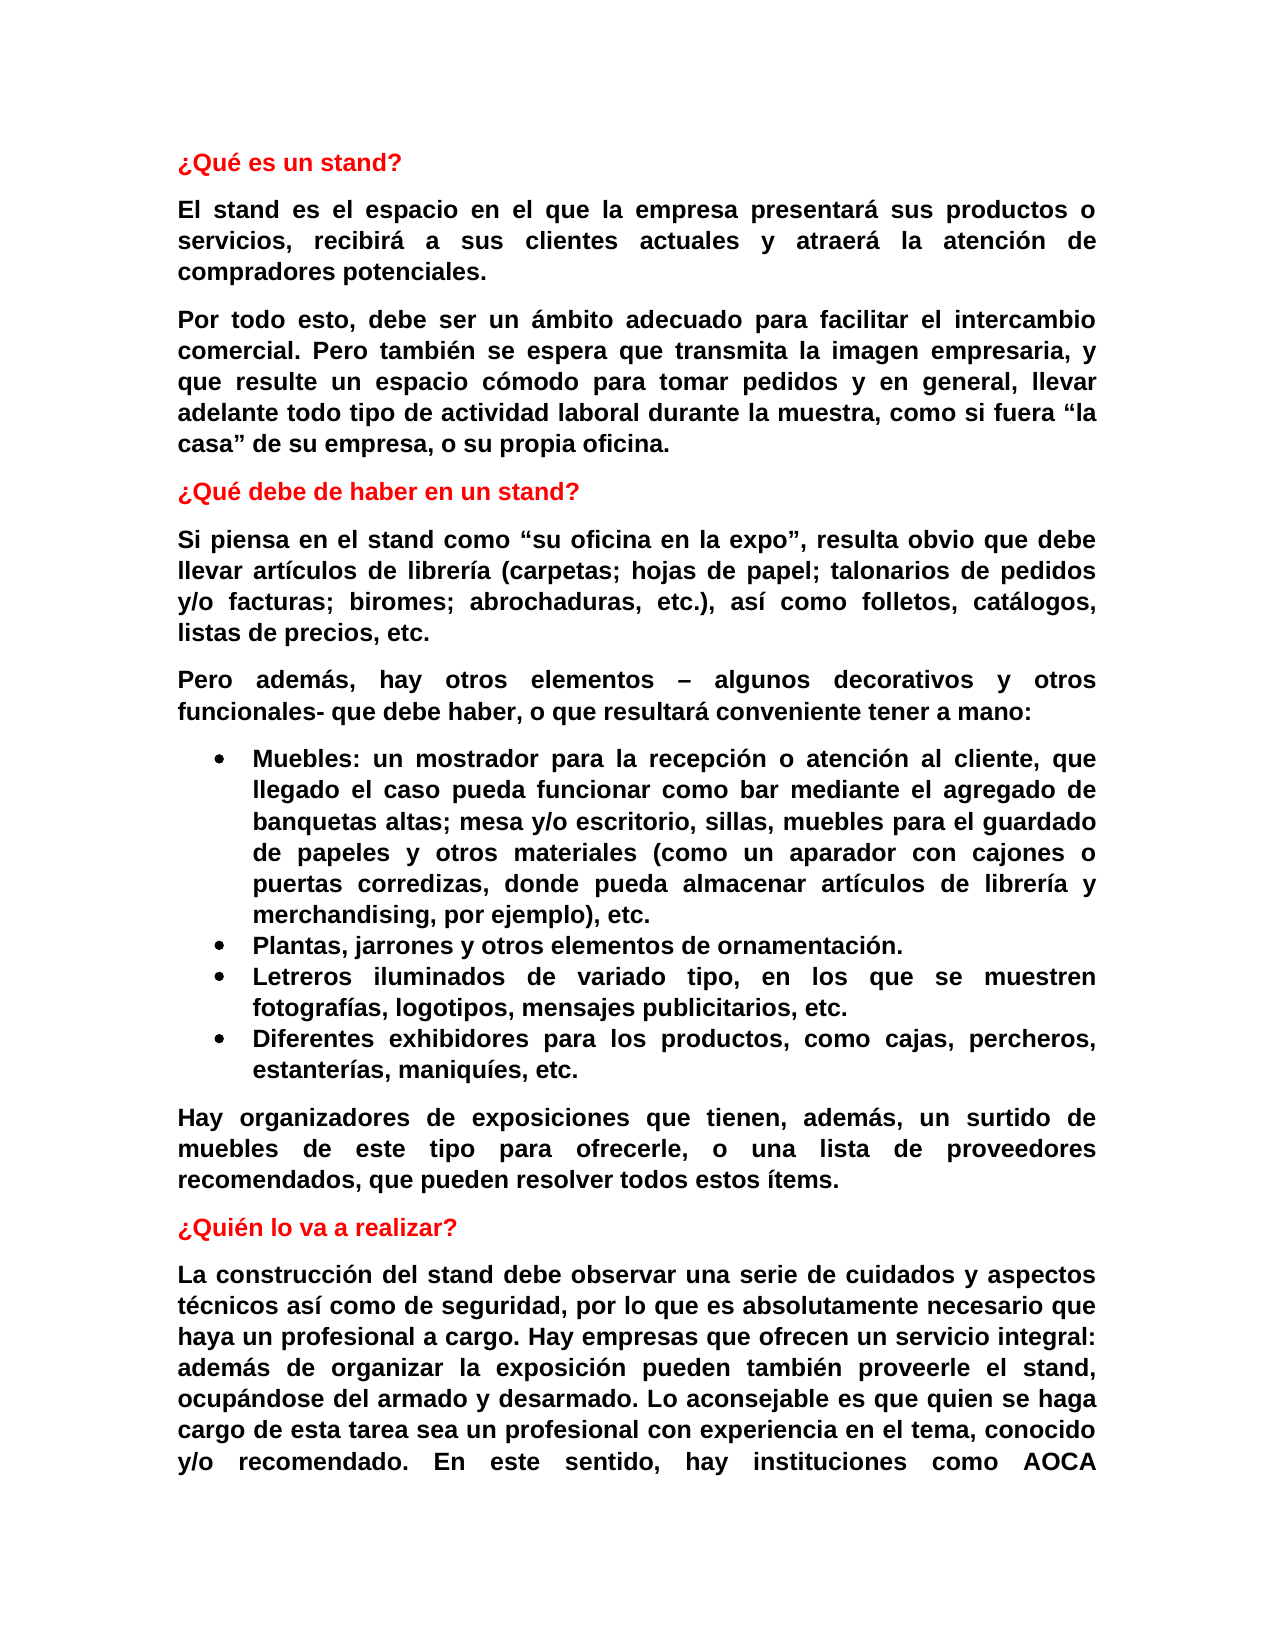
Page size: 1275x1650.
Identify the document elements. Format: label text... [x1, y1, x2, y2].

list Muebles: un mostrador para la recepción o atención al cliente, que llegado el caso pueda funcionar como bar mediante el agregado de banquetas altas; mesa y/o escritorio, sillas, muebles para el guardado de papeles y otros materiales (como un aparador con cajones o puertas corredizas, donde pueda almacenar artículos de librería y merchandising, por ejemplo), etc. [215, 744, 1098, 928]
text ¿Quién lo va a realizar? [177, 1213, 1098, 1241]
text ¿Qué es un stand? [177, 148, 1098, 176]
text Pero además, hay otros elementos – algunos decorativos y otros funcionales- que debe haber, o que resultará conveniente tener a mano: [177, 666, 1098, 725]
text El stand es el espacio en el que la empresa presentará sus productos o servicios, recibirá a sus clientes actuales y atraerá la atención de compradores potenciales. [177, 195, 1098, 286]
list Diferentes exhibidores para los productos, como cajas, percheros, estanterías, maniquíes, etc. [215, 1024, 1098, 1084]
text Si piensa en el stand como “su oficina en la expo”, resulta obvio que debe llevar artículos de librería (carpetas; hojas de papel; talonarios de pedidos y/o facturas; biromes; abrochaduras, etc.), así como folletos, catálogos, listas de precios, etc. [177, 525, 1098, 647]
list Letreros iluminados de variado tipo, en los que se muestren fotografías, logotipos, mensajes publicitarios, etc. [215, 962, 1098, 1022]
list Plantas, jarrones y otros elementos de ornamentación. [215, 931, 1098, 959]
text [177, 1260, 1098, 1475]
text Por todo esto, debe ser un ámbito adecuado para facilitar el intercambio comercial. Pero también se espera que transmita la imagen empresaria, y que resulte un espacio cómodo para tomar pedidos y en general, llevar adelante todo tipo de actividad laboral durante la muestra, como si fuera “la casa” de su empresa, o su propia oficina. [177, 305, 1098, 458]
text ¿Qué debe de haber en un stand? [177, 477, 1098, 506]
text Hay organizadores de exposiciones que tienen, además, un surtido de muebles de este tipo para ofrecerle, o una lista de proveedores recomendados, que pueden resolver todos estos ítems. [177, 1103, 1098, 1194]
